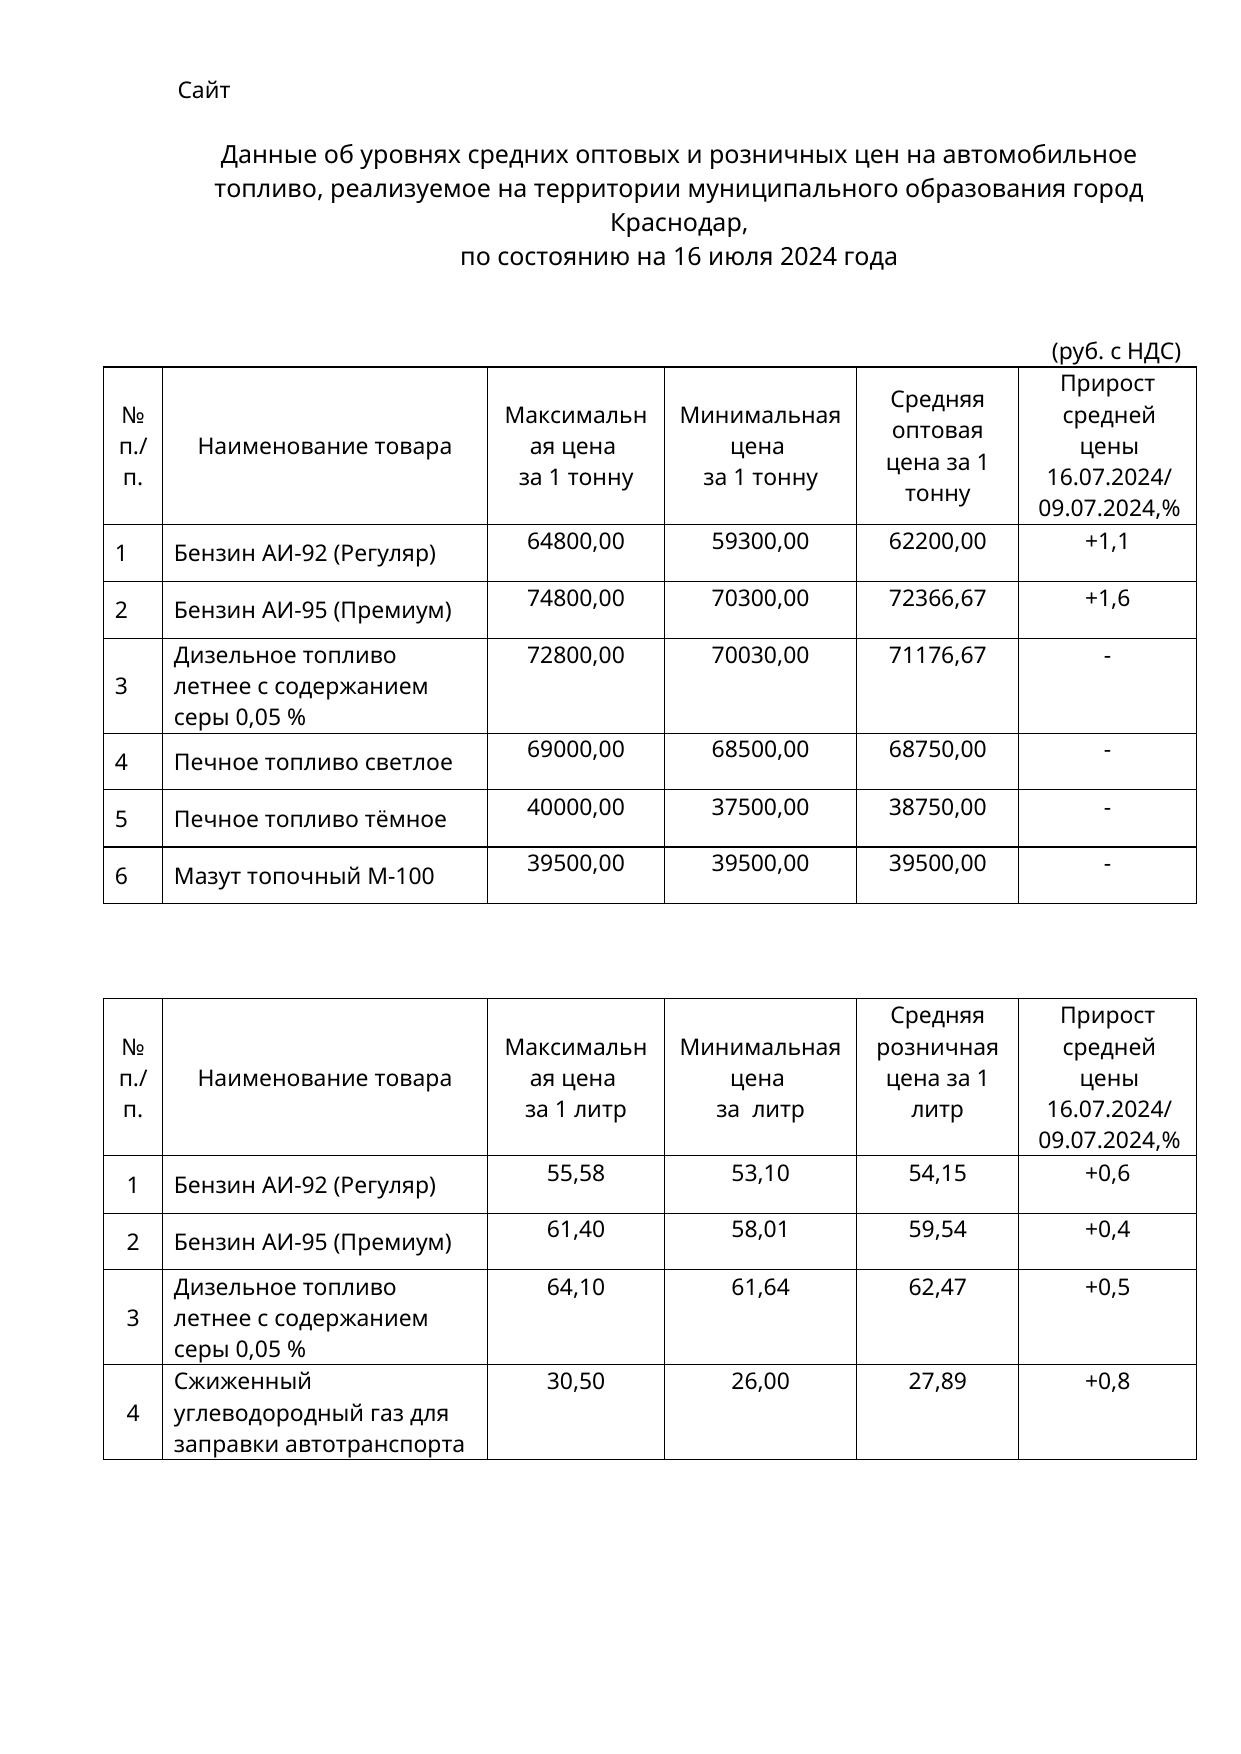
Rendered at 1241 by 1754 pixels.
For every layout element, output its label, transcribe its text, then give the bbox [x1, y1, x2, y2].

table_header Максимальная цена за 1 литр [488, 999, 664, 1155]
table_cell Бензин АИ-92 (Регуляр) [163, 525, 487, 581]
table_cell 68500,00 [665, 734, 856, 789]
table_cell 72800,00 [488, 639, 664, 732]
table_cell 39500,00 [488, 848, 664, 903]
table_cell +0,5 [1019, 1270, 1196, 1364]
table_cell 3 [104, 639, 162, 732]
table_cell 68750,00 [857, 734, 1018, 789]
table_cell 62,47 [857, 1270, 1018, 1364]
table_cell - [1019, 848, 1196, 903]
table_header № п./п. [104, 999, 162, 1155]
table_cell 39500,00 [857, 848, 1018, 903]
table_cell Бензин АИ-92 (Регуляр) [163, 1156, 487, 1212]
text (руб. с НДС) [177, 335, 1181, 366]
table_cell 58,01 [665, 1214, 856, 1269]
table_cell +1,1 [1019, 525, 1196, 581]
table_cell 74800,00 [488, 582, 664, 638]
table_cell 64800,00 [488, 525, 664, 581]
table_cell 64,10 [488, 1270, 664, 1364]
table_cell 27,89 [857, 1365, 1018, 1459]
table_cell 61,64 [665, 1270, 856, 1364]
table_cell +0,6 [1019, 1156, 1196, 1212]
table_cell 6 [104, 848, 162, 903]
table_cell 55,58 [488, 1156, 664, 1212]
table_cell - [1019, 790, 1196, 846]
table_header Минимальная цена за литр [665, 999, 856, 1155]
table_cell 3 [104, 1270, 162, 1364]
table_cell 2 [104, 1214, 162, 1269]
table_cell 70030,00 [665, 639, 856, 732]
table_cell 70300,00 [665, 582, 856, 638]
table_cell 1 [104, 525, 162, 581]
table_cell 59,54 [857, 1214, 1018, 1269]
text Данные об уровнях средних оптовых и розничных цен на автомобильное топливо, реализуемое на территории муниципального образования город Краснодар, по состоянию на 16 июля 2024 года [177, 136, 1181, 273]
table_cell +0,8 [1019, 1365, 1196, 1459]
table_cell Дизельное топливо летнее с содержанием серы 0,05 % [163, 1270, 487, 1364]
table_cell 38750,00 [857, 790, 1018, 846]
table_cell - [1019, 639, 1196, 732]
table_header Прирост средней цены 16.07.2024/ 09.07.2024,% [1019, 368, 1196, 524]
table_cell 39500,00 [665, 848, 856, 903]
table_header Минимальная цена за 1 тонну [665, 368, 856, 524]
table_cell +1,6 [1019, 582, 1196, 638]
table_cell Сжиженный углеводородный газ для заправки автотранспорта [163, 1365, 487, 1459]
table_header Средняя розничная цена за 1 литр [857, 999, 1018, 1155]
table_cell 4 [104, 1365, 162, 1459]
table_cell 62200,00 [857, 525, 1018, 581]
table_cell 30,50 [488, 1365, 664, 1459]
table_cell 37500,00 [665, 790, 856, 846]
table_header Наименование товара [163, 999, 487, 1155]
table_cell 59300,00 [665, 525, 856, 581]
table_cell - [1019, 734, 1196, 789]
table_cell +0,4 [1019, 1214, 1196, 1269]
table_cell Дизельное топливо летнее с содержанием серы 0,05 % [163, 639, 487, 732]
table_cell 61,40 [488, 1214, 664, 1269]
text Сайт [177, 74, 1181, 105]
table_header Прирост средней цены 16.07.2024/ 09.07.2024,% [1019, 999, 1196, 1155]
table_cell 4 [104, 734, 162, 789]
table_cell Бензин АИ-95 (Премиум) [163, 1214, 487, 1269]
table_cell 53,10 [665, 1156, 856, 1212]
table_header № п./п. [104, 368, 162, 524]
table_cell Бензин АИ-95 (Премиум) [163, 582, 487, 638]
table_header Наименование товара [163, 368, 487, 524]
table_cell 54,15 [857, 1156, 1018, 1212]
table_cell 26,00 [665, 1365, 856, 1459]
table_cell 1 [104, 1156, 162, 1212]
table_cell Печное топливо тёмное [163, 790, 487, 846]
table_cell 40000,00 [488, 790, 664, 846]
table_cell 72366,67 [857, 582, 1018, 638]
table_cell 71176,67 [857, 639, 1018, 732]
table_cell Печное топливо светлое [163, 734, 487, 789]
table_cell Мазут топочный М-100 [163, 848, 487, 903]
table_cell 5 [104, 790, 162, 846]
table_header Средняя оптовая цена за 1 тонну [857, 368, 1018, 524]
table_header Максимальная цена за 1 тонну [488, 368, 664, 524]
table_cell 69000,00 [488, 734, 664, 789]
table_cell 2 [104, 582, 162, 638]
